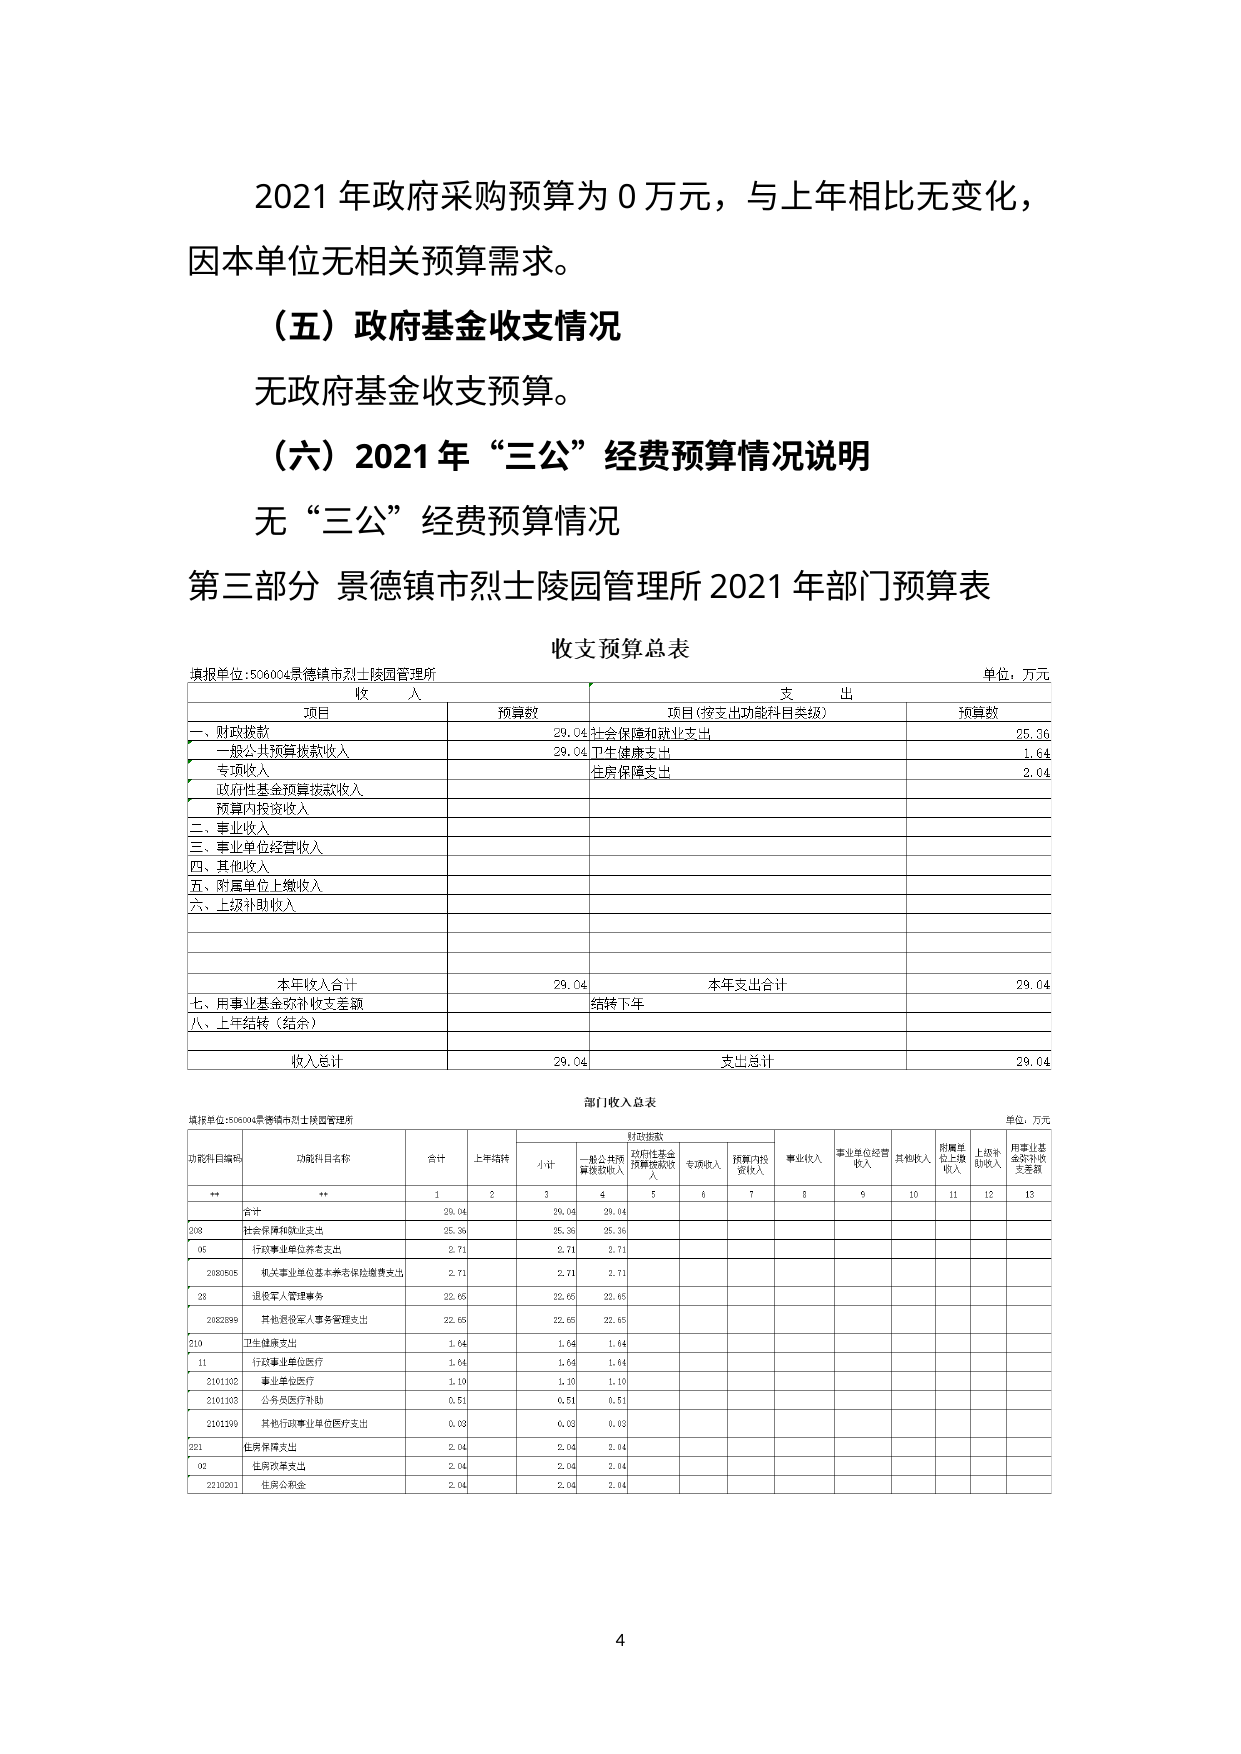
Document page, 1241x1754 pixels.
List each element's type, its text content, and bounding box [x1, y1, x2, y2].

text 无政府基金收支预算。 [187, 357, 1053, 422]
text 无“三公”经费预算情况 [187, 487, 1053, 552]
picture [187, 1072, 1052, 1494]
text 2021年政府采购预算为0万元，与上年相比无变化，因本单位无相关预算需求。 [187, 162, 1053, 292]
picture [187, 617, 1052, 1070]
text （五）政府基金收支情况 [187, 292, 1053, 357]
text （六）2021年“三公”经费预算情况说明 [187, 422, 1053, 487]
text 第三部分 景德镇市烈士陵园管理所2021年部门预算表 [187, 552, 1053, 617]
